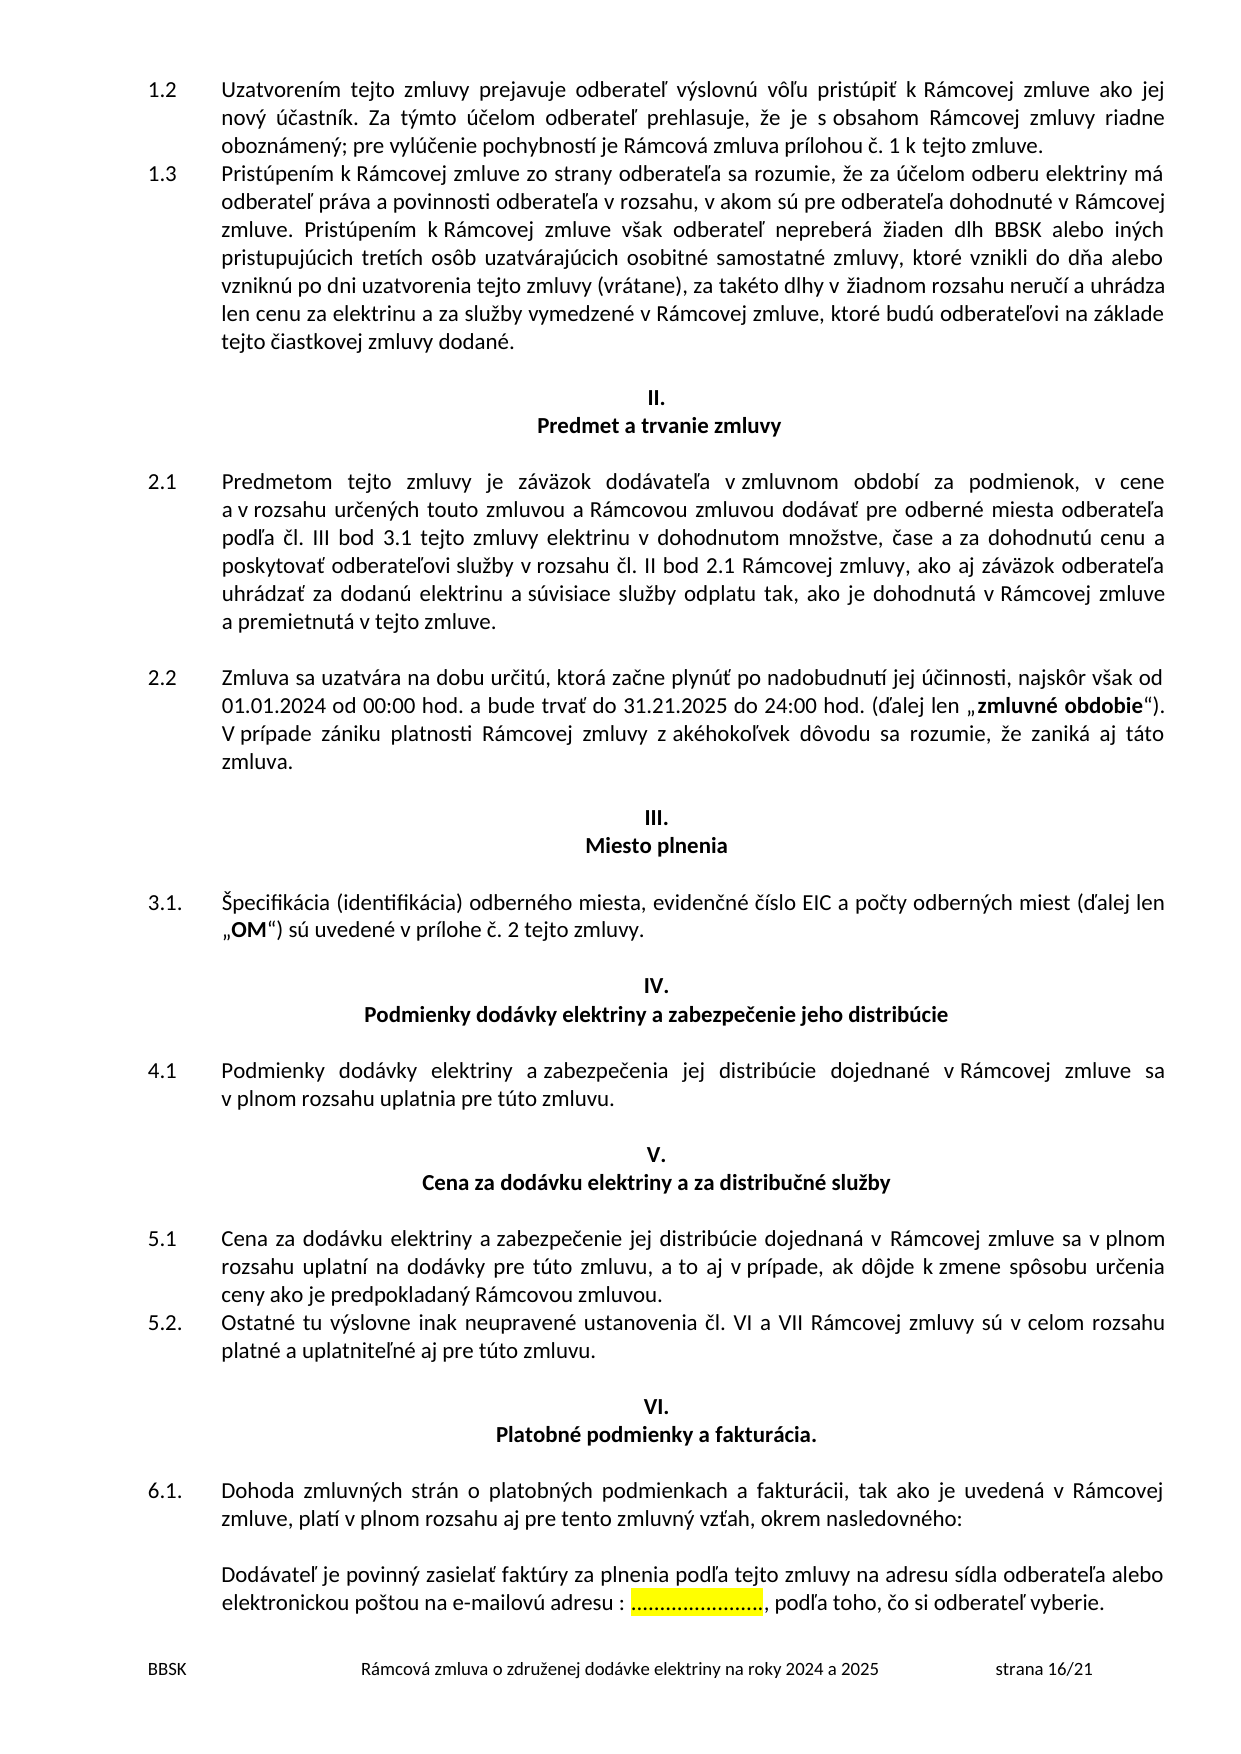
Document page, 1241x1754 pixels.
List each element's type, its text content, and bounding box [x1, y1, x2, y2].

text IV. [148, 972, 1165, 1000]
text Dodávateľ je povinný zasielať faktúry za plnenia podľa tejto zmluvy na adresu sídla odberateľa alebo elektronickou poštou na e-mailovú adresu : ......................., podľa toho, čo si odberateľ vyberie. [221, 1560, 1165, 1616]
text V. [148, 1140, 1165, 1168]
text 4.1 Podmienky dodávky elektriny a zabezpečenia jej distribúcie dojednané v Rámcovej zmluve sa v plnom rozsahu uplatnia pre túto zmluvu. [148, 1056, 1165, 1112]
text 3.1. Špecifikácia (identifikácia) odberného miesta, evidenčné číslo EIC a počty odberných miest (ďalej len „OM“) sú uvedené v prílohe č. 2 tejto zmluvy. [148, 888, 1165, 944]
text Platobné podmienky a fakturácia. [148, 1420, 1165, 1448]
text 5.2. Ostatné tu výslovne inak neupravené ustanovenia čl. VI a VII Rámcovej zmluvy sú v celom rozsahu platné a uplatniteľné aj pre túto zmluvu. [148, 1308, 1165, 1364]
text III. [148, 803, 1165, 832]
list Uzatvorením tejto zmluvy prejavuje odberateľ výslovnú vôľu pristúpiť k Rámcovej zmluve ako jej nový účastník. Za týmto účelom odberateľ prehlasuje, že je s obsahom Rámcovej zmluvy riadne oboznámený; pre vylúčenie pochybností je Rámcová zmluva prílohou č. 1 k tejto zmluve. [148, 75, 1165, 159]
text VI. [148, 1392, 1165, 1420]
text Podmienky dodávky elektriny a zabezpečenie jeho distribúcie [148, 1000, 1165, 1028]
text 2.1 Predmetom tejto zmluvy je záväzok dodávateľa v zmluvnom období za podmienok, v cene a v rozsahu určených touto zmluvou a Rámcovou zmluvou dodávať pre odberné miesta odberateľa podľa čl. III bod 3.1 tejto zmluvy elektrinu v dohodnutom množstve, čase a za dohodnutú cenu a poskytovať odberateľovi služby v rozsahu čl. II bod 2.1 Rámcovej zmluvy, ako aj záväzok odberateľa uhrádzať za dodanú elektrinu a súvisiace služby odplatu tak, ako je dohodnutá v Rámcovej zmluve a premietnutá v tejto zmluve. [148, 467, 1165, 635]
text II. [148, 383, 1165, 411]
text 5.1 Cena za dodávku elektriny a zabezpečenie jej distribúcie dojednaná v Rámcovej zmluve sa v plnom rozsahu uplatní na dodávky pre túto zmluvu, a to aj v prípade, ak dôjde k zmene spôsobu určenia ceny ako je predpokladaný Rámcovou zmluvou. [148, 1224, 1165, 1308]
text 6.1. Dohoda zmluvných strán o platobných podmienkach a fakturácii, tak ako je uvedená v Rámcovej zmluve, platí v plnom rozsahu aj pre tento zmluvný vzťah, okrem nasledovného: [148, 1476, 1165, 1532]
text Predmet a trvanie zmluvy [148, 411, 1165, 439]
list Pristúpením k Rámcovej zmluve zo strany odberateľa sa rozumie, že za účelom odberu elektriny má odberateľ práva a povinnosti odberateľa v rozsahu, v akom sú pre odberateľa dohodnuté v Rámcovej zmluve. Pristúpením k Rámcovej zmluve však odberateľ nepreberá žiaden dlh BBSK alebo iných pristupujúcich tretích osôb uzatvárajúcich osobitné samostatné zmluvy, ktoré vznikli do dňa alebo vzniknú po dni uzatvorenia tejto zmluvy (vrátane), za takéto dlhy v žiadnom rozsahu neručí a uhrádza len cenu za elektrinu a za služby vymedzené v Rámcovej zmluve, ktoré budú odberateľovi na základe tejto čiastkovej zmluvy dodané. [148, 159, 1165, 355]
text Miesto plnenia [148, 832, 1165, 859]
text Cena za dodávku elektriny a za distribučné služby [148, 1168, 1165, 1196]
text 2.2 Zmluva sa uzatvára na dobu určitú, ktorá začne plynúť po nadobudnutí jej účinnosti, najskôr však od 01.01.2024 od 00:00 hod. a bude trvať do 31.21.2025 do 24:00 hod. (ďalej len „zmluvné obdobie“). V prípade zániku platnosti Rámcovej zmluvy z akéhokoľvek dôvodu sa rozumie, že zaniká aj táto zmluva. [148, 663, 1165, 776]
